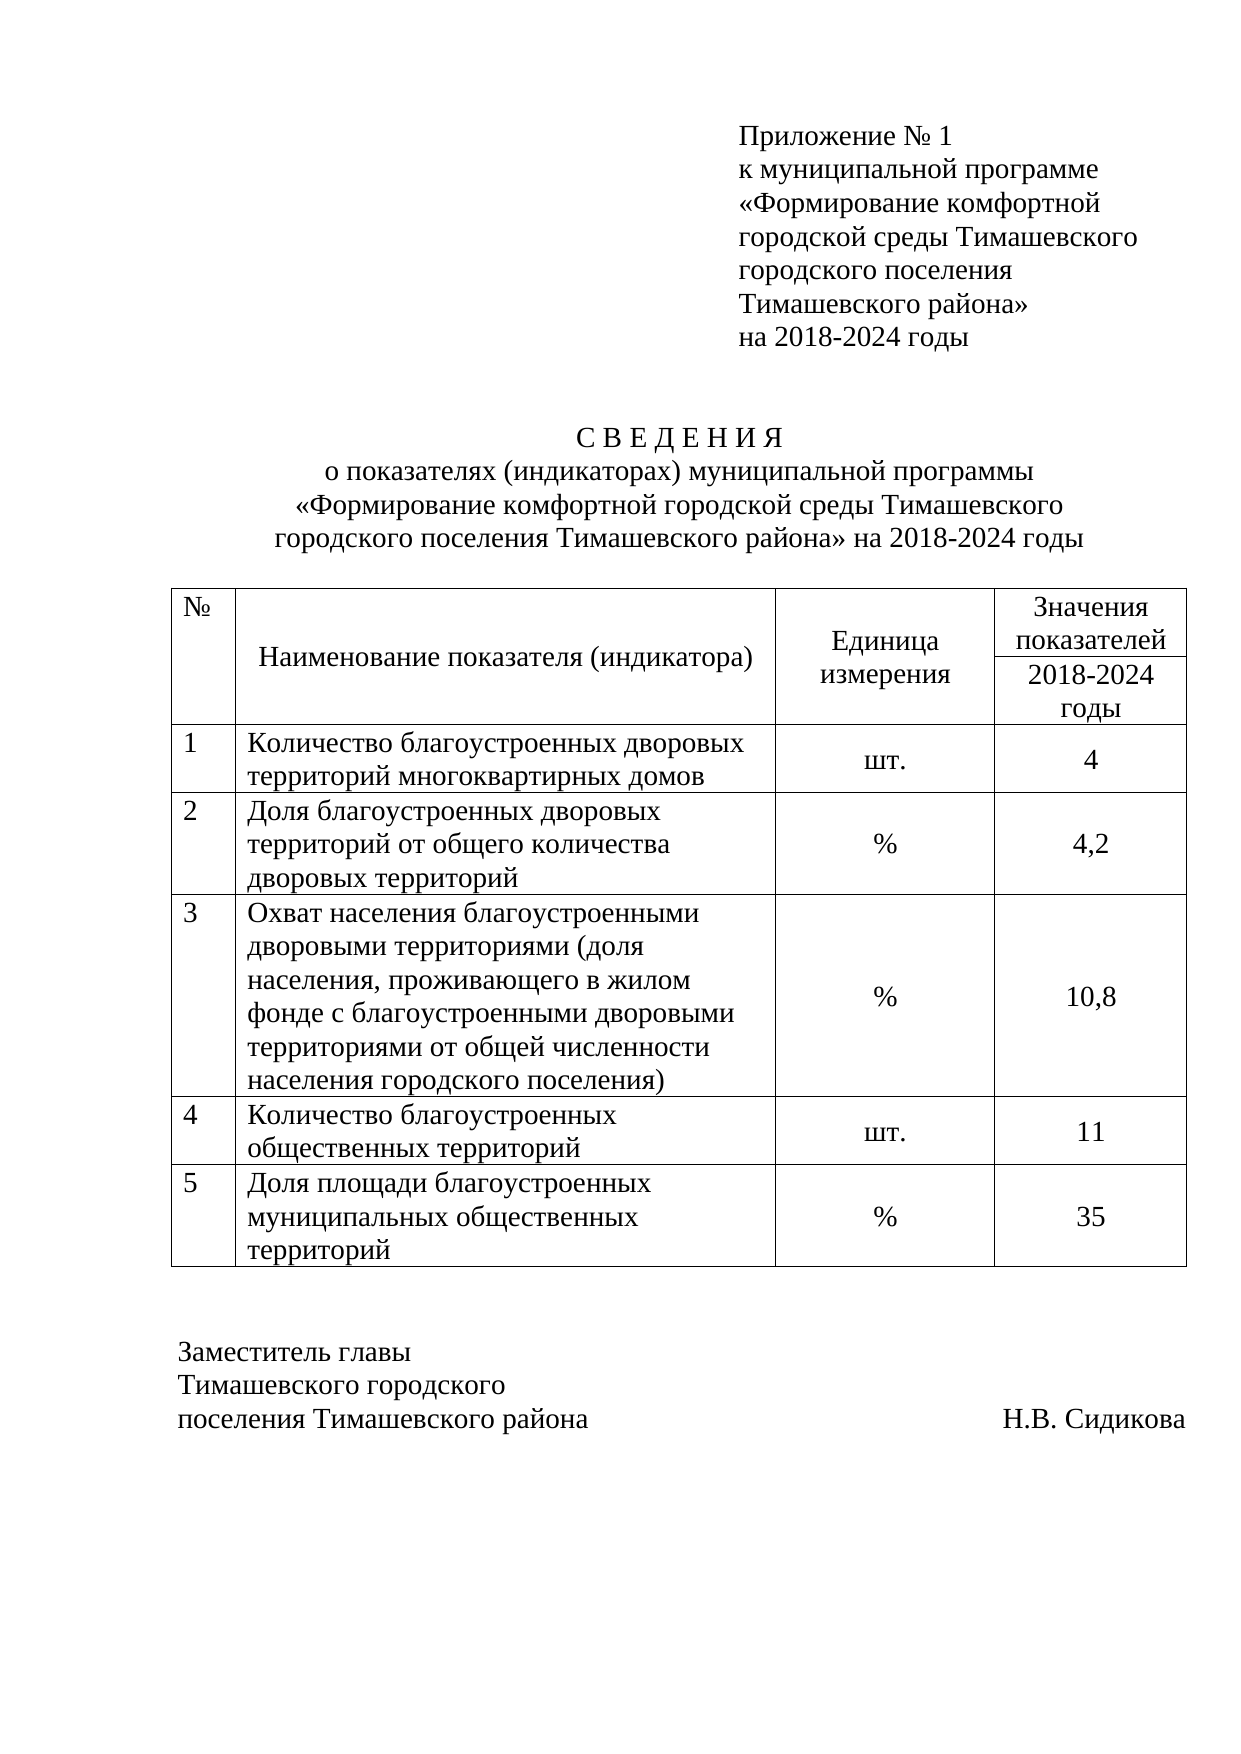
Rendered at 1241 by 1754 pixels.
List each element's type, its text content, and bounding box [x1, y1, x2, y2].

table_cell 10,8 [995, 895, 1186, 1096]
table_cell 5 [172, 1165, 235, 1266]
table_cell шт. [776, 1097, 994, 1164]
table_cell 4 [172, 1097, 235, 1164]
table_header № [172, 589, 235, 724]
table_cell Доля площади благоустроенных муниципальных общественных территорий [236, 1165, 775, 1266]
table_cell Охват населения благоустроенными дворовыми территориями (доля населения, проживающего в жилом фонде с благоустроенными дворовыми территориями от общей численности населения городского поселения) [236, 895, 775, 1096]
table_cell 1 [172, 725, 235, 792]
text «Формирование комфортной [177, 185, 1181, 219]
table_header Значения показателей [995, 589, 1186, 656]
table_cell Количество благоустроенных общественных территорий [236, 1097, 775, 1164]
text Приложение № 1 [177, 118, 1181, 152]
text городского поселения Тимашевского района» на 2018-2024 годы [177, 521, 1181, 554]
text к муниципальной программе [177, 152, 1181, 185]
table_header Единица измерения [776, 589, 994, 724]
table_cell Количество благоустроенных дворовых территорий многоквартирных домов [236, 725, 775, 792]
table_cell % [776, 793, 994, 894]
table_cell Доля благоустроенных дворовых территорий от общего количества дворовых территорий [236, 793, 775, 894]
table_header Наименование показателя (индикатора) [236, 589, 775, 724]
table_cell % [776, 1165, 994, 1266]
table_cell % [776, 895, 994, 1096]
table_cell 35 [995, 1165, 1186, 1266]
table_cell 2 [172, 793, 235, 894]
text С В Е Д Е Н И Я [177, 420, 1181, 453]
table_cell 2018-2024 годы [995, 657, 1186, 724]
text «Формирование комфортной городской среды Тимашевского [177, 487, 1181, 521]
text поселения Тимашевского района Н.В. Сидикова [177, 1401, 1186, 1434]
text Тимашевского района» [177, 286, 1181, 319]
table_cell 4 [995, 725, 1186, 792]
text Тимашевского городского [177, 1367, 1181, 1401]
table_cell 4,2 [995, 793, 1186, 894]
text городской среды Тимашевского [177, 219, 1181, 252]
table_cell 11 [995, 1097, 1186, 1164]
table_cell 3 [172, 895, 235, 1096]
table_cell шт. [776, 725, 994, 792]
text городского поселения [177, 252, 1181, 286]
text о показателях (индикаторах) муниципальной программы [177, 453, 1181, 487]
text на 2018-2024 годы [177, 319, 1181, 353]
text Заместитель главы [177, 1334, 1181, 1367]
